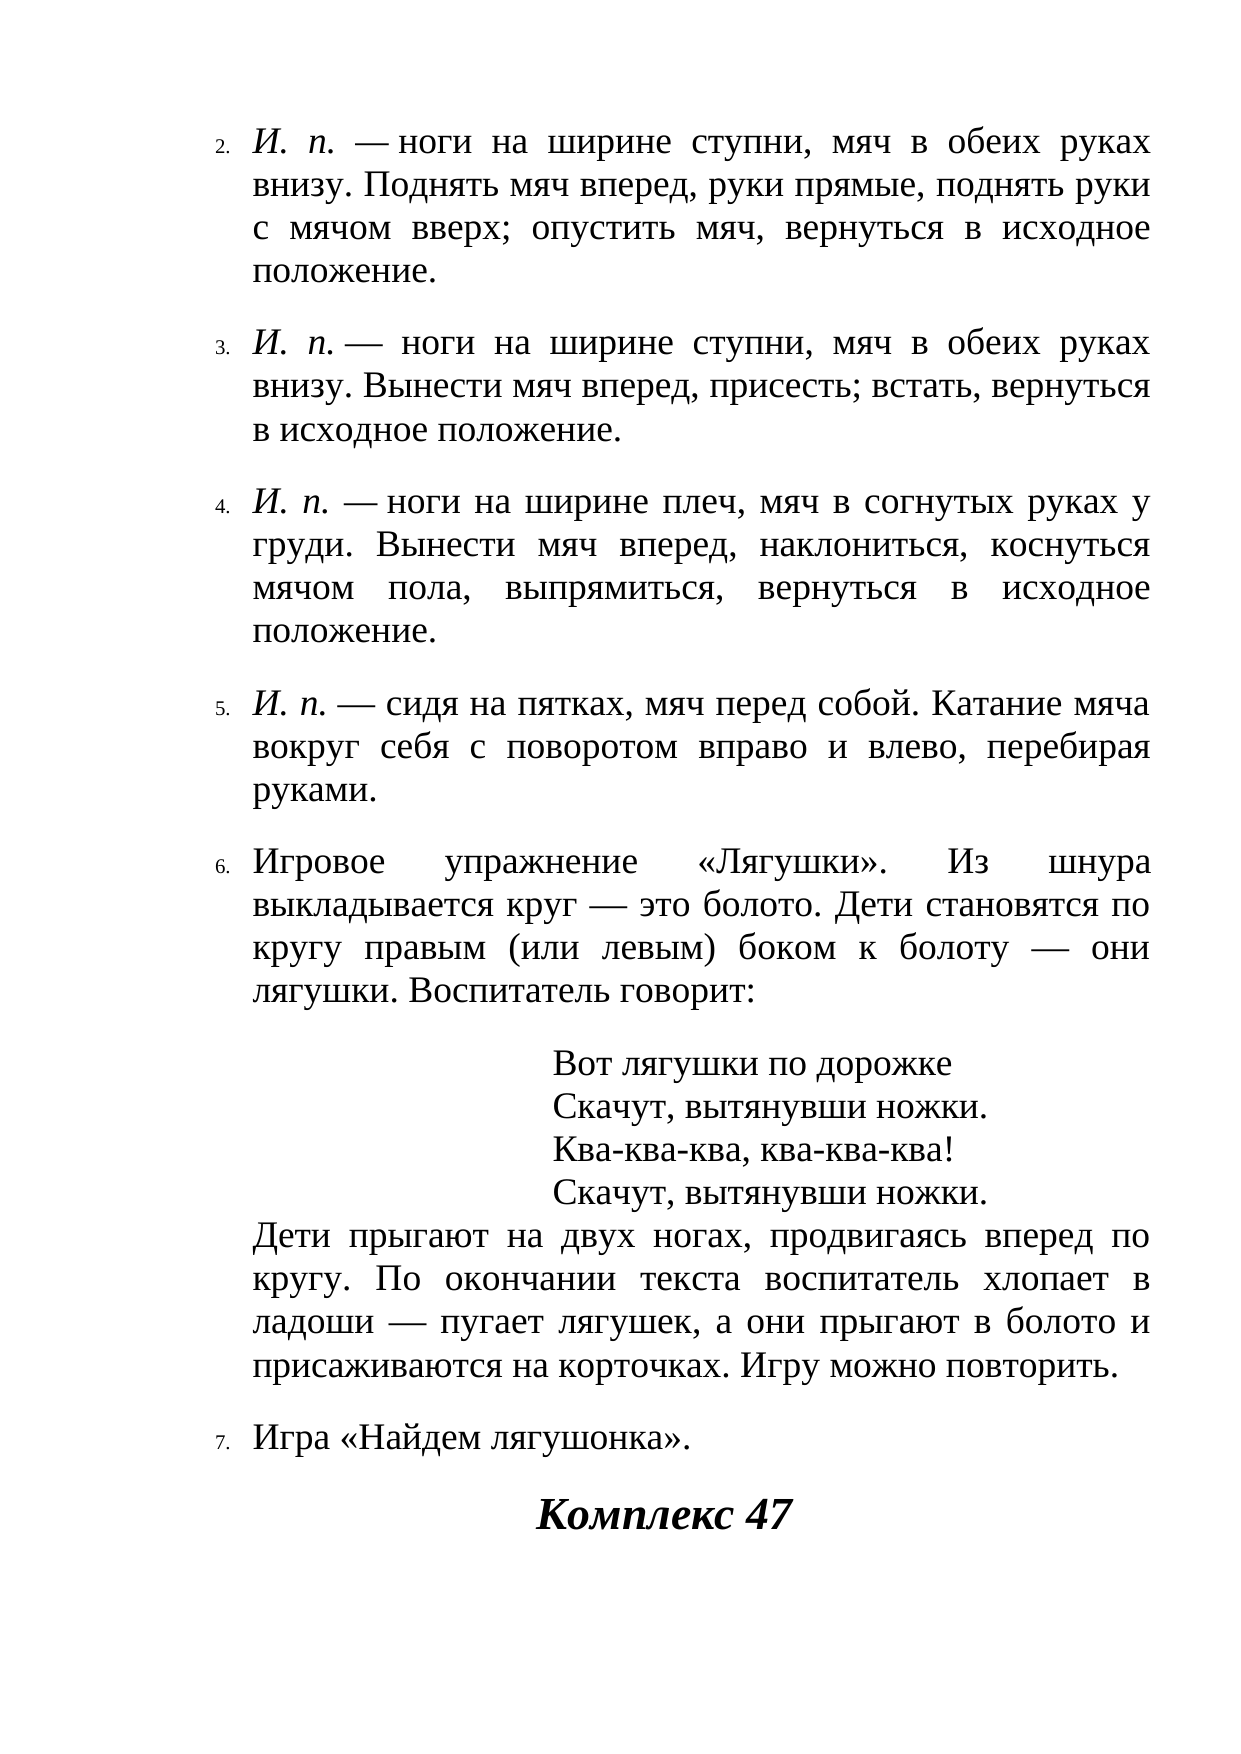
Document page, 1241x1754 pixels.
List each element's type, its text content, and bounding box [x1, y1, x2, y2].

text Скачут, вытянувши ножки. [552, 1083, 1152, 1126]
list И. п. — ноги на ширине плеч, мяч в согнутых руках у груди. Вынести мяч вперед, наклониться, коснуться мячом пола, выпрямиться, вернуться в исходное положение. [215, 478, 1152, 651]
list Игровое упражнение «Лягушки». Из шнура выкладывается круг — это болото. Дети становятся по кругу правым (или левым) боком к болоту — они лягушки. Воспитатель говорит: [215, 838, 1152, 1011]
text Ква-ква-ква, ква-ква-ква! [552, 1126, 1152, 1169]
list И. п. — сидя на пятках, мяч перед собой. Катание мяча вокруг себя с поворотом вправо и влево, перебирая руками. [215, 680, 1152, 809]
text Вот лягушки по дорожке [552, 1040, 1152, 1083]
list Игра «Найдем лягушонка». [215, 1414, 1152, 1457]
list И. п. — ноги на ширине ступни, мяч в обеих руках внизу. Вынести мяч вперед, присесть; встать, вернуться в исходное положение. [215, 320, 1152, 449]
text Комплекс 47 [177, 1487, 1152, 1539]
list И. п. — ноги на ширине ступни, мяч в обеих руках внизу. Поднять мяч вперед, руки прямые, поднять руки с мячом вверх; опустить мяч, вернуться в исходное положение. [215, 118, 1152, 291]
text Дети прыгают на двух ногах, продвигаясь вперед по кругу. По окончании текста воспитатель хлопает в ладоши — пугает лягушек, а они прыгают в болото и присаживаются на корточках. Игру можно повторить. [252, 1213, 1152, 1385]
text Скачут, вытянувши ножки. [552, 1169, 1152, 1213]
